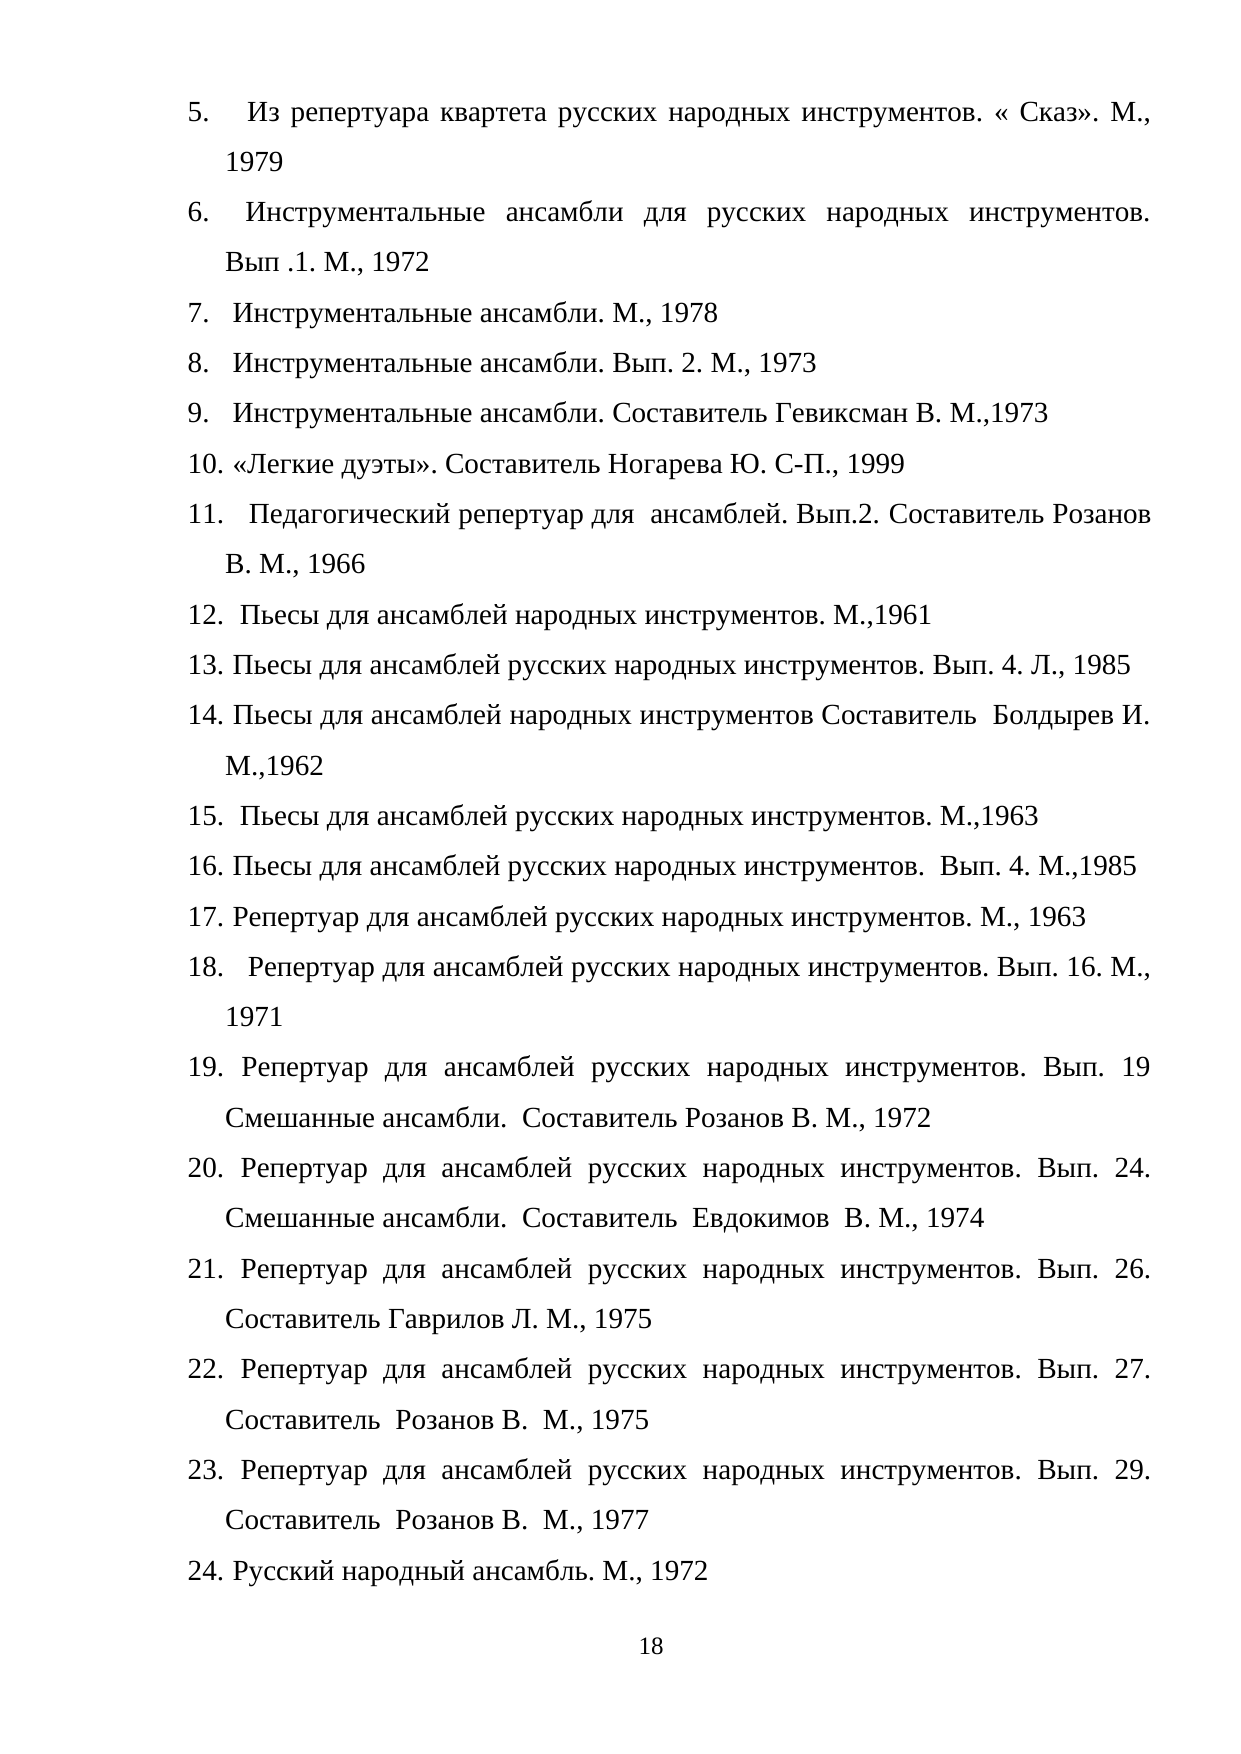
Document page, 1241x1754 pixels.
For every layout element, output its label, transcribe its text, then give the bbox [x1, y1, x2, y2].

list Из репертуара квартета русских народных инструментов. « Сказ». М., 1979 [187, 94, 1152, 177]
list Инструментальные ансамбли. Составитель Гевиксман В. М.,1973 [187, 396, 1152, 429]
list Репертуар для ансамблей русских народных инструментов. Вып. 24. Смешанные ансамбли. Составитель Евдокимов В. М., 1974 [187, 1150, 1152, 1234]
list Пьесы для ансамблей русских народных инструментов. Вып. 4. Л., 1985 [187, 647, 1152, 681]
list Репертуар для ансамблей русских народных инструментов. Вып. 27. Составитель Розанов В. М., 1975 [187, 1351, 1152, 1435]
list Пьесы для ансамблей русских народных инструментов. Вып. .,1985 [187, 848, 1152, 882]
list Репертуар для ансамблей русских народных инструментов. Вып. ., 1971 [187, 949, 1152, 1033]
list Репертуар для ансамблей русских народных инструментов. М., 1963 [187, 899, 1152, 932]
list Инструментальные ансамбли для русских народных инструментов. Вып .1. М., 1972 [187, 194, 1152, 278]
list Репертуар для ансамблей русских народных инструментов. Вып. 19 Смешанные ансамбли. Составитель Розанов В. М., 1972 [187, 1049, 1152, 1133]
list Пьесы для ансамблей народных инструментов Составитель Болдырев И. М.,1962 [187, 697, 1152, 781]
list Инструментальные ансамбли. М., 1978 [187, 295, 1152, 328]
list Инструментальные ансамбли. Вып. ., 1973 [187, 345, 1152, 379]
list Репертуар для ансамблей русских народных инструментов. Вып. 26. Составитель Гаврилов Л. М., 1975 [187, 1251, 1152, 1335]
list Педагогический репертуар для ансамблей. Вып.2. Составитель Розанов В. М., 1966 [187, 496, 1152, 580]
list Репертуар для ансамблей русских народных инструментов. Вып. 29. Составитель Розанов В. М., 1977 [187, 1452, 1152, 1536]
list «Легкие дуэты». Составитель Ногарева Ю. С-П., 1999 [187, 446, 1152, 479]
list Русский народный ансамбль. М., 1972 [187, 1553, 1152, 1586]
list Пьесы для ансамблей народных инструментов. М.,1961 [187, 597, 1152, 630]
list Пьесы для ансамблей русских народных инструментов. М.,1963 [187, 798, 1152, 832]
